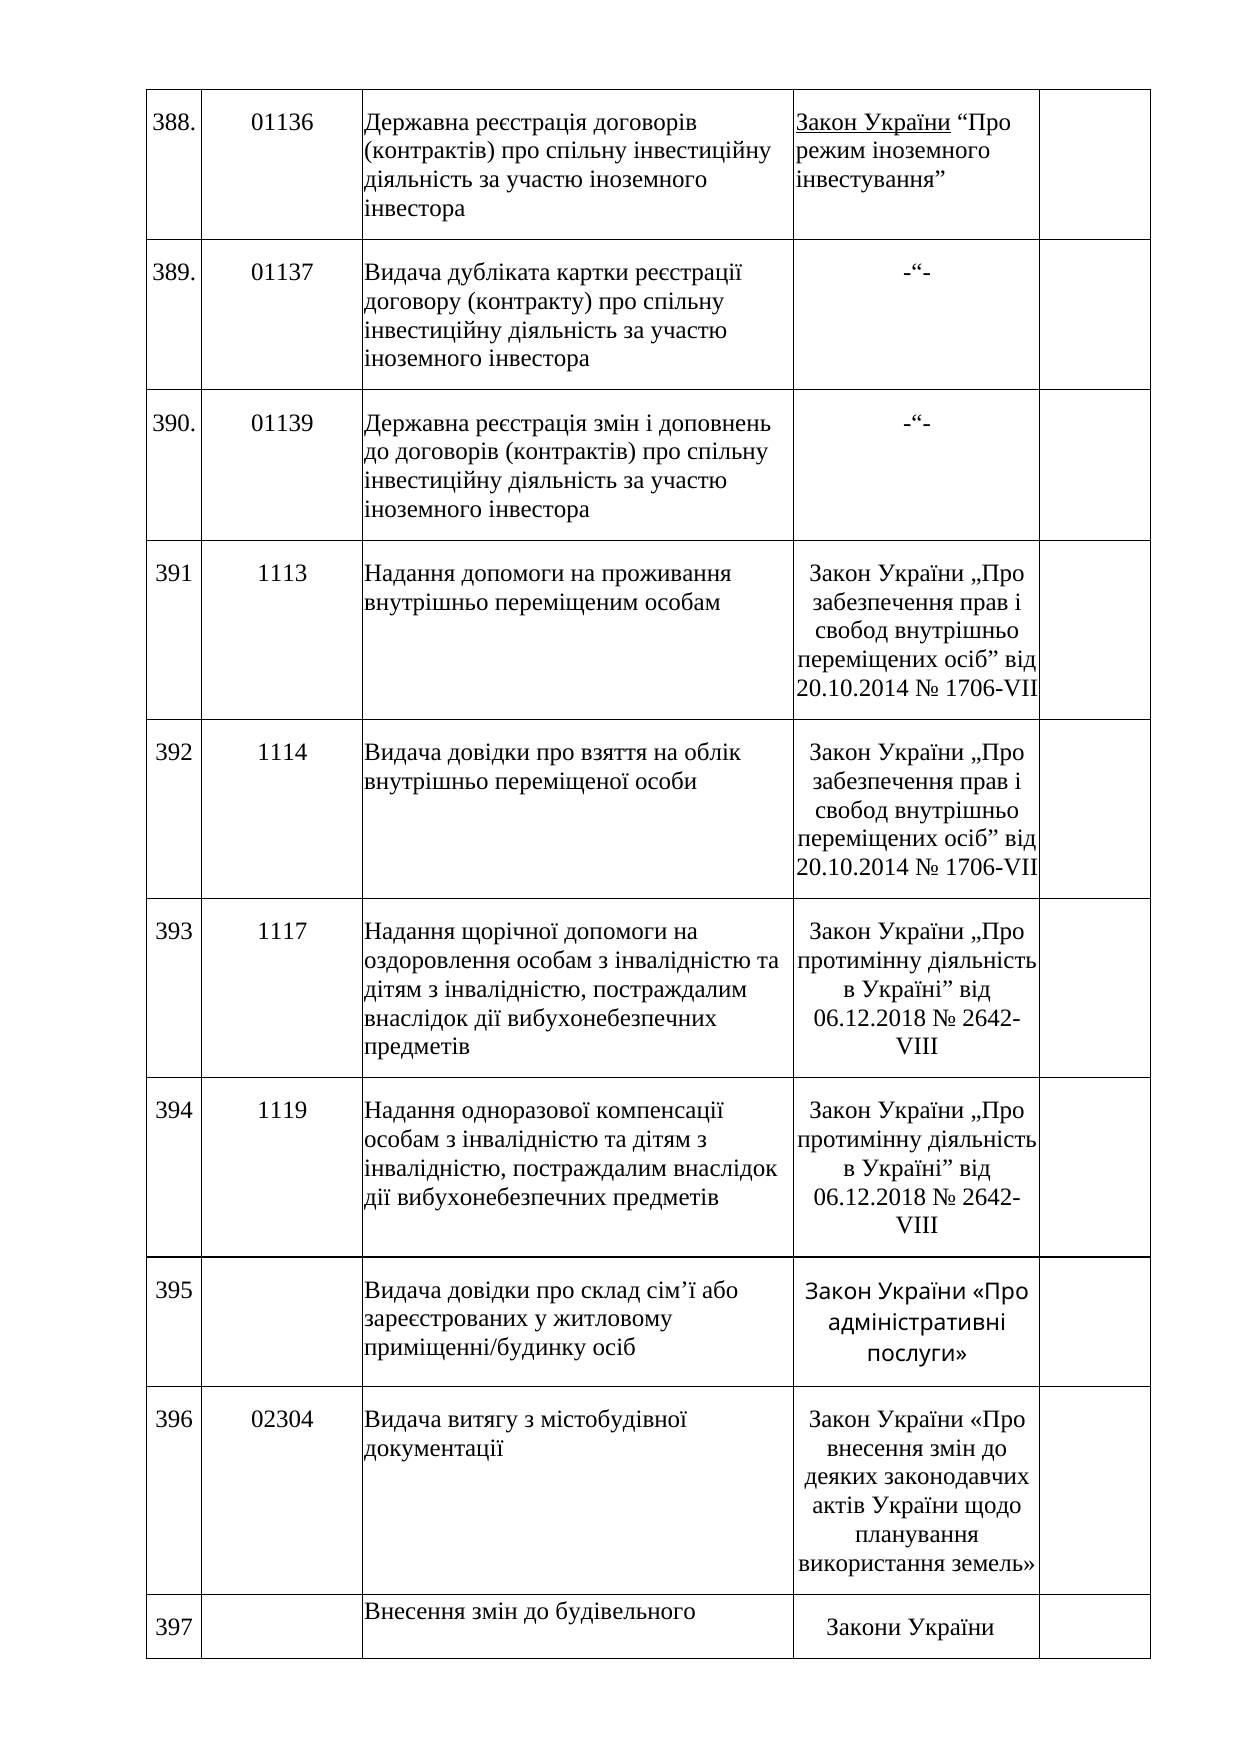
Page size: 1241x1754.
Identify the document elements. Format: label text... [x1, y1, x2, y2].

table_cell Видача витягу з містобудівної документації [363, 1387, 793, 1593]
table_cell 397 [147, 1595, 201, 1658]
table_cell [1040, 1387, 1150, 1593]
table_cell [202, 1258, 362, 1386]
table_cell 388. [147, 90, 201, 239]
table_cell Державна реєстрація договорів (контрактів) про спільну інвестиційну діяльність за участю іноземного інвестора [363, 90, 793, 239]
table_cell Видача довідки про взяття на облік внутрішньо переміщеної особи [363, 720, 793, 898]
table_cell 1113 [202, 541, 362, 719]
table_cell [1040, 1258, 1150, 1386]
table_cell Видача довідки про склад сім’ї або зареєстрованих у житловому приміщенні/будинку осіб [363, 1258, 793, 1386]
table_cell 01137 [202, 240, 362, 389]
table_cell [1040, 720, 1150, 898]
table_cell [1040, 1595, 1150, 1658]
table_cell -“- [794, 390, 1039, 540]
table_cell 01139 [202, 390, 362, 540]
table_cell [1040, 90, 1150, 239]
table_cell Закон України «Про адміністративні послуги» [794, 1258, 1039, 1386]
table_cell 391 [147, 541, 201, 719]
table_cell 1114 [202, 720, 362, 898]
table_cell Надання допомоги на проживання внутрішньо переміщеним особам [363, 541, 793, 719]
table_cell Закон України “Про режим іноземного інвестування” [794, 90, 1039, 239]
table_cell Закон України „Про протимінну діяльність в Україні” від 06.12.2018 № 2642-VIII [794, 1078, 1039, 1256]
table_cell Надання одноразової компенсації особам з інвалідністю та дітям з інвалідністю, постраждалим внаслідок дії вибухонебезпечних предметів [363, 1078, 793, 1256]
table_cell [1040, 1078, 1150, 1256]
table_cell [1040, 899, 1150, 1077]
table_cell [1040, 390, 1150, 540]
table_cell Закон України „Про забезпечення прав і свобод внутрішньо переміщених осіб” від 20.10.2014 № 1706-VII [794, 720, 1039, 898]
table_cell Видача дубліката картки реєстрації договору (контракту) про спільну інвестиційну діяльність за участю іноземного інвестора [363, 240, 793, 389]
table_cell 1117 [202, 899, 362, 1077]
table_cell 1119 [202, 1078, 362, 1256]
table_cell 393 [147, 899, 201, 1077]
table_cell [202, 1595, 362, 1658]
table_cell 02304 [202, 1387, 362, 1593]
table_cell Закон України „Про протимінну діяльність в Україні” від 06.12.2018 № 2642-VIII [794, 899, 1039, 1077]
table_cell [1040, 240, 1150, 389]
table_cell 389. [147, 240, 201, 389]
table_cell Закон України „Про забезпечення прав і свобод внутрішньо переміщених осіб” від 20.10.2014 № 1706-VII [794, 541, 1039, 719]
table_cell 392 [147, 720, 201, 898]
table_cell Державна реєстрація змін і доповнень до договорів (контрактів) про спільну інвестиційну діяльність за участю іноземного інвестора [363, 390, 793, 540]
table_cell 396 [147, 1387, 201, 1593]
table_cell [1040, 541, 1150, 719]
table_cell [363, 1595, 793, 1658]
table_cell Надання щорічної допомоги на оздоровлення особам з інвалідністю та дітям з інвалідністю, постраждалим внаслідок дії вибухонебезпечних предметів [363, 899, 793, 1077]
table_cell 395 [147, 1258, 201, 1386]
table_cell Закон України «Про внесення змін до деяких законодавчих актів України щодо планування використання земель» [794, 1387, 1039, 1593]
table_cell -“- [794, 240, 1039, 389]
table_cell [794, 1595, 1039, 1658]
table_cell 390. [147, 390, 201, 540]
table_cell 394 [147, 1078, 201, 1256]
table_cell 01136 [202, 90, 362, 239]
